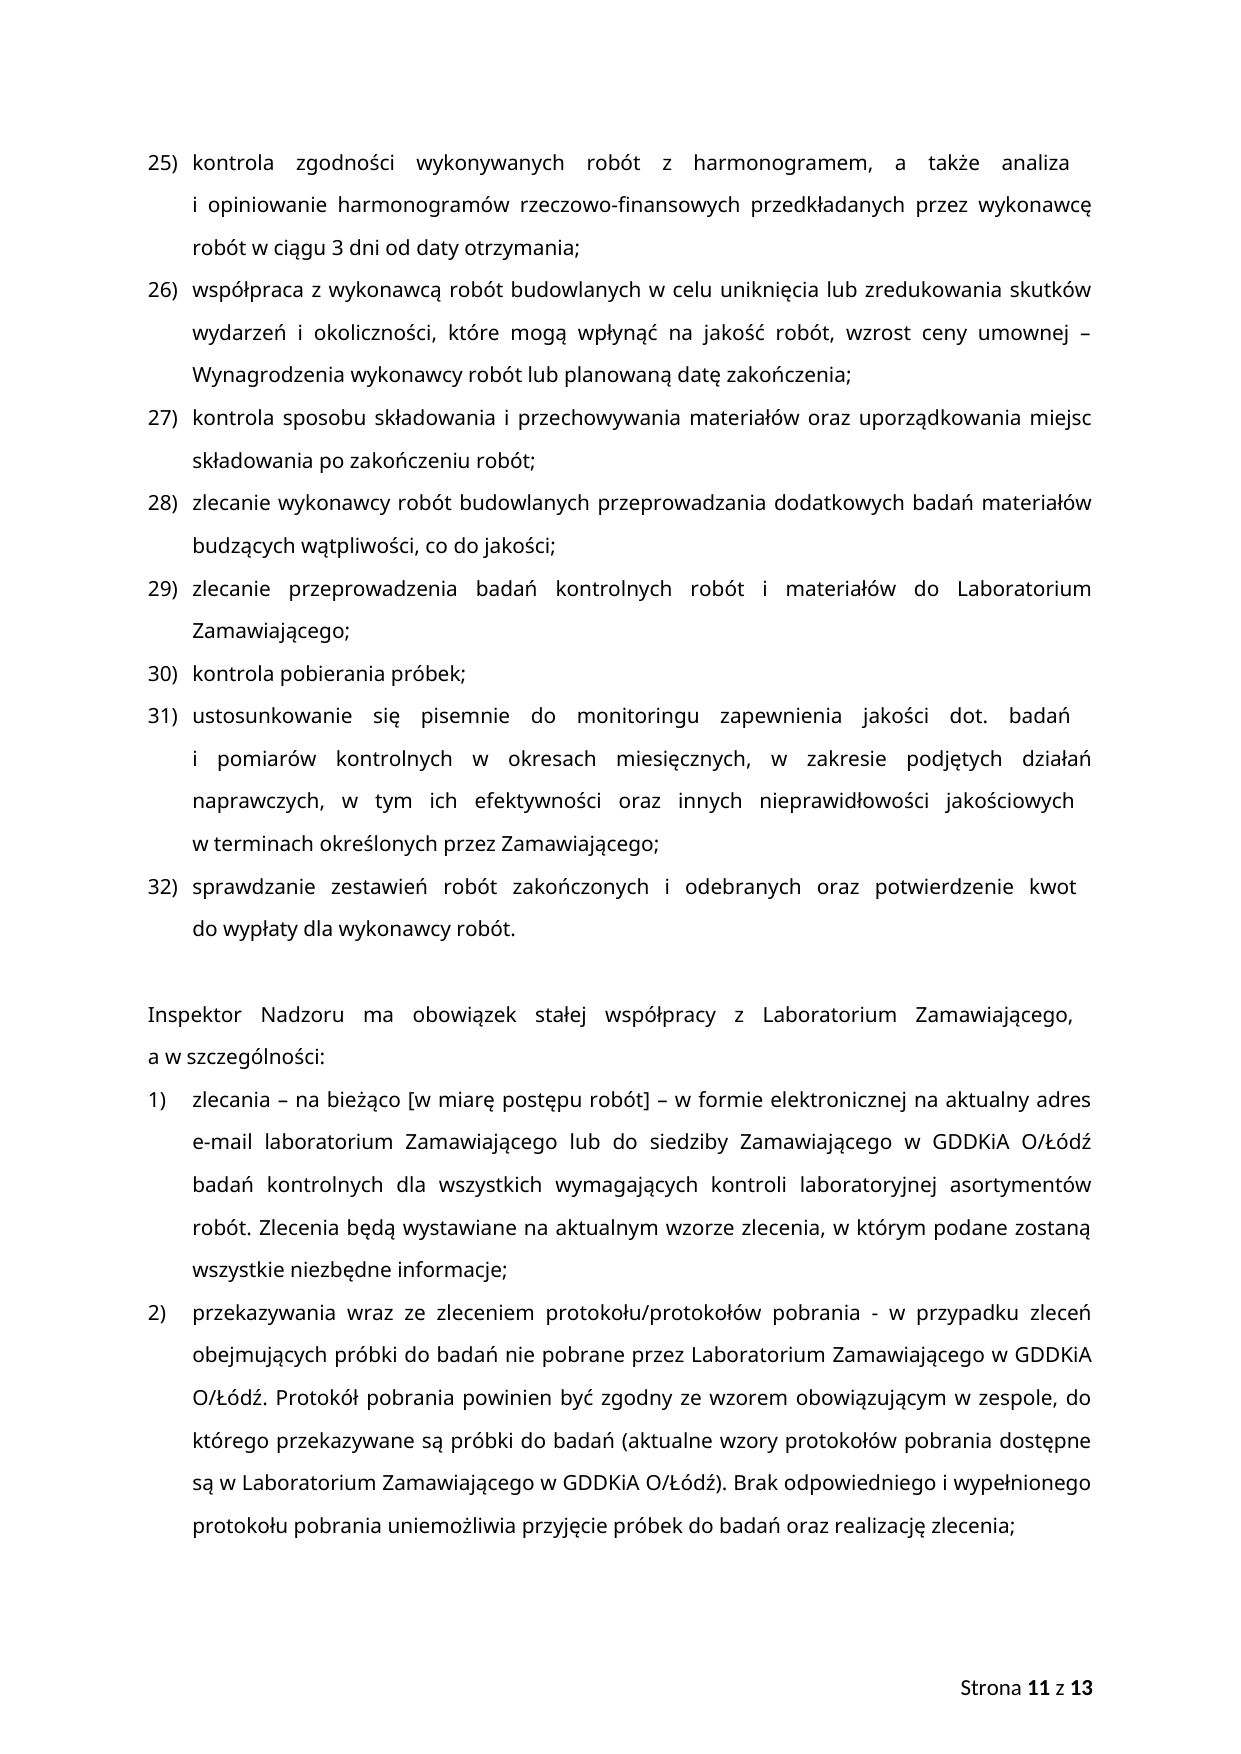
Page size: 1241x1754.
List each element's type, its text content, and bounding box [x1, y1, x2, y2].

list kontrola sposobu składowania i przechowywania materiałów oraz uporządkowania miejsc składowania po zakończeniu robót; [148, 403, 1093, 474]
list przekazywania wraz ze zleceniem protokołu/protokołów pobrania - w przypadku zleceń obejmujących próbki do badań nie pobrane przez Laboratorium Zamawiającego w GDDKiA O/Łódź. Protokół pobrania powinien być zgodny ze wzorem obowiązującym w zespole, do którego przekazywane są próbki do badań (aktualne wzory protokołów pobrania dostępne są w Laboratorium Zamawiającego w GDDKiA O/Łódź). Brak odpowiedniego i wypełnionego protokołu pobrania uniemożliwia przyjęcie próbek do badań oraz realizację zlecenia; [148, 1298, 1093, 1539]
list sprawdzanie zestawień robót zakończonych i odebranych oraz potwierdzenie kwot do wypłaty dla wykonawcy robót. [148, 872, 1093, 943]
list zlecania – na bieżąco [w miarę postępu robót] – w formie elektronicznej na aktualny adres e-mail laboratorium Zamawiającego lub do siedziby Zamawiającego w GDDKiA O/Łódź badań kontrolnych dla wszystkich wymagających kontroli laboratoryjnej asortymentów robót. Zlecenia będą wystawiane na aktualnym wzorze zlecenia, w którym podane zostaną wszystkie niezbędne informacje; [148, 1085, 1093, 1284]
list kontrola pobierania próbek; [148, 659, 1093, 687]
list ustosunkowanie się pisemnie do monitoringu zapewnienia jakości dot. badań i pomiarów kontrolnych w okresach miesięcznych, w zakresie podjętych działań naprawczych, w tym ich efektywności oraz innych nieprawidłowości jakościowych w terminach określonych przez Zamawiającego; [148, 701, 1093, 858]
list kontrola zgodności wykonywanych robót z harmonogramem, a także analiza i opiniowanie harmonogramów rzeczowo-finansowych przedkładanych przez wykonawcę robót w ciągu 3 dni od daty otrzymania; [148, 148, 1093, 261]
list zlecanie wykonawcy robót budowlanych przeprowadzania dodatkowych badań materiałów budzących wątpliwości, co do jakości; [148, 488, 1093, 559]
text Inspektor Nadzoru ma obowiązek stałej współpracy z Laboratorium Zamawiającego, a w szczególności: [148, 1000, 1093, 1071]
list zlecanie przeprowadzenia badań kontrolnych robót i materiałów do Laboratorium Zamawiającego; [148, 574, 1093, 645]
list współpraca z wykonawcą robót budowlanych w celu uniknięcia lub zredukowania skutków wydarzeń i okoliczności, które mogą wpłynąć na jakość robót, wzrost ceny umownej – Wynagrodzenia wykonawcy robót lub planowaną datę zakończenia; [148, 275, 1093, 389]
